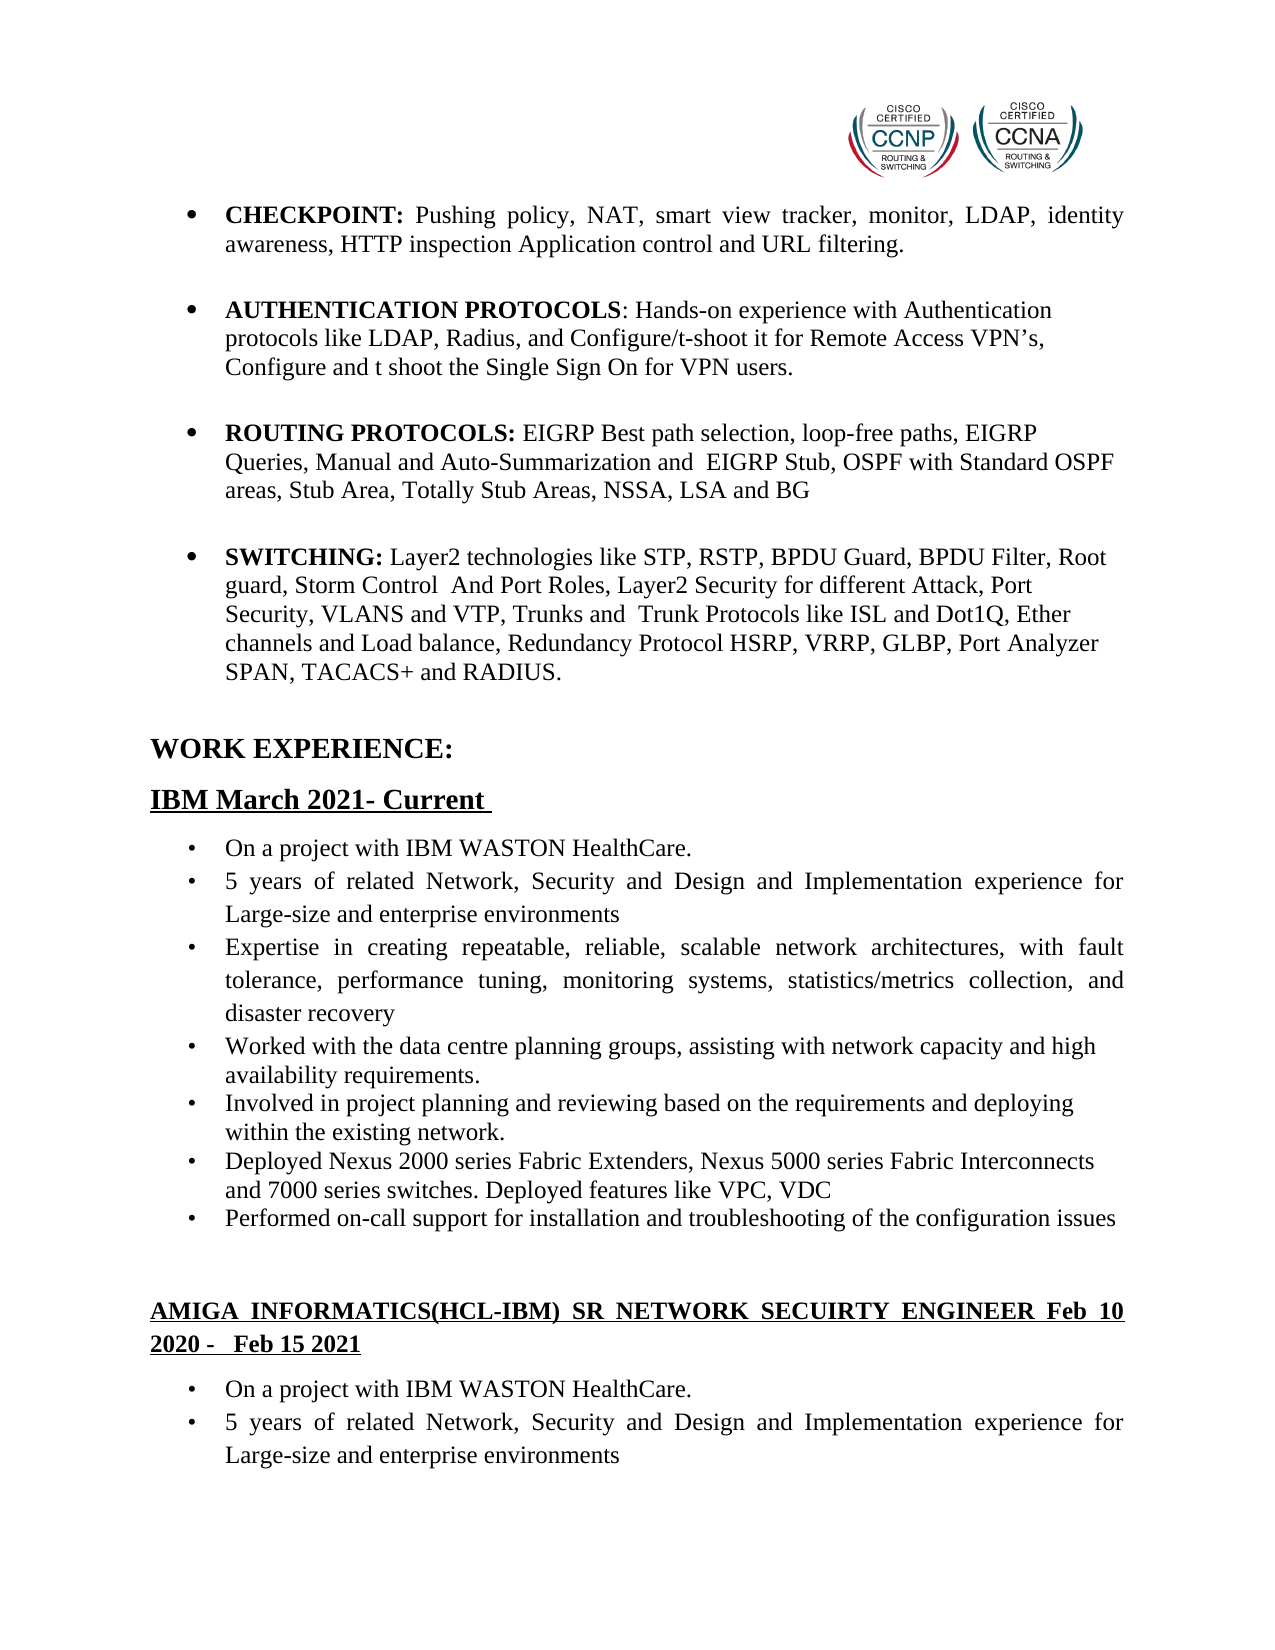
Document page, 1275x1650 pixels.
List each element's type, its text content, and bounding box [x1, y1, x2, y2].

text AMIGA INFORMATICS(HCL-IBM) SR NETWORK SECUIRTY ENGINEER Feb 10 2020 - Feb 15 2021 [150, 1296, 1125, 1321]
text IBM March 2021- Current [150, 782, 1125, 815]
list AUTHENTICATION PROTOCOLS: Hands-on experience with Authentication protocols like LDAP, Radius, and Configure/t-shoot it for Remote Access VPN’s, Configure and t shoot the Single Sign On for VPN users. [187, 295, 1125, 381]
text AMIGA INFORMATICS(HCL-IBM) SR NETWORK SECUIRTY ENGINEER Feb 10 2020 - Feb 15 2021 [150, 1322, 1125, 1357]
list Worked with the data centre planning groups, assisting with network capacity and high availability requirements. [187, 1031, 1125, 1088]
list Involved in project planning and reviewing based on the requirements and deploying within the existing network. [187, 1088, 1125, 1146]
list Expertise in creating repeatable, reliable, scalable network architectures, with fault tolerance, performance tuning, monitoring systems, statistics/metrics collection, and disaster recovery [187, 932, 1125, 1027]
list 5 years of related Network, Security and Design and Implementation experience for Large-size and enterprise environments [187, 866, 1125, 928]
list CHECKPOINT: Pushing policy, NAT, smart view tracker, monitor, LDAP, identity awareness, HTTP inspection Application control and URL filtering. [187, 200, 1125, 257]
text WORK EXPERIENCE: [150, 731, 1125, 764]
list 5 years of related Network, Security and Design and Implementation experience for Large-size and enterprise environments [187, 1407, 1125, 1469]
list On a project with IBM WASTON HealthCare. [187, 833, 1125, 862]
list Deployed Nexus 2000 series Fabric Extenders, Nexus 5000 series Fabric Interconnects and 7000 series switches. Deployed features like VPC, VDC [187, 1146, 1125, 1203]
list Performed on-call support for installation and troubleshooting of the configuration issues [187, 1203, 1125, 1232]
picture [842, 75, 1091, 200]
list ROUTING PROTOCOLS: EIGRP Best path selection, loop-free paths, EIGRP Queries, Manual and Auto-Summarization and EIGRP Stub, OSPF with Standard OSPF areas, Stub Area, Totally Stub Areas, NSSA, LSA and BG [187, 418, 1125, 504]
list SWITCHING: Layer2 technologies like STP, RSTP, BPDU Guard, BPDU Filter, Root guard, Storm Control And Port Roles, Layer2 Security for different Attack, Port Security, VLANS and VTP, Trunks and Trunk Protocols like ISL and Dot1Q, Ether channels and Load balance, Redundancy Protocol HSRP, VRRP, GLBP, Port Analyzer SPAN, TACACS+ and RADIUS. [187, 542, 1125, 685]
list On a project with IBM WASTON HealthCare. [187, 1374, 1125, 1403]
